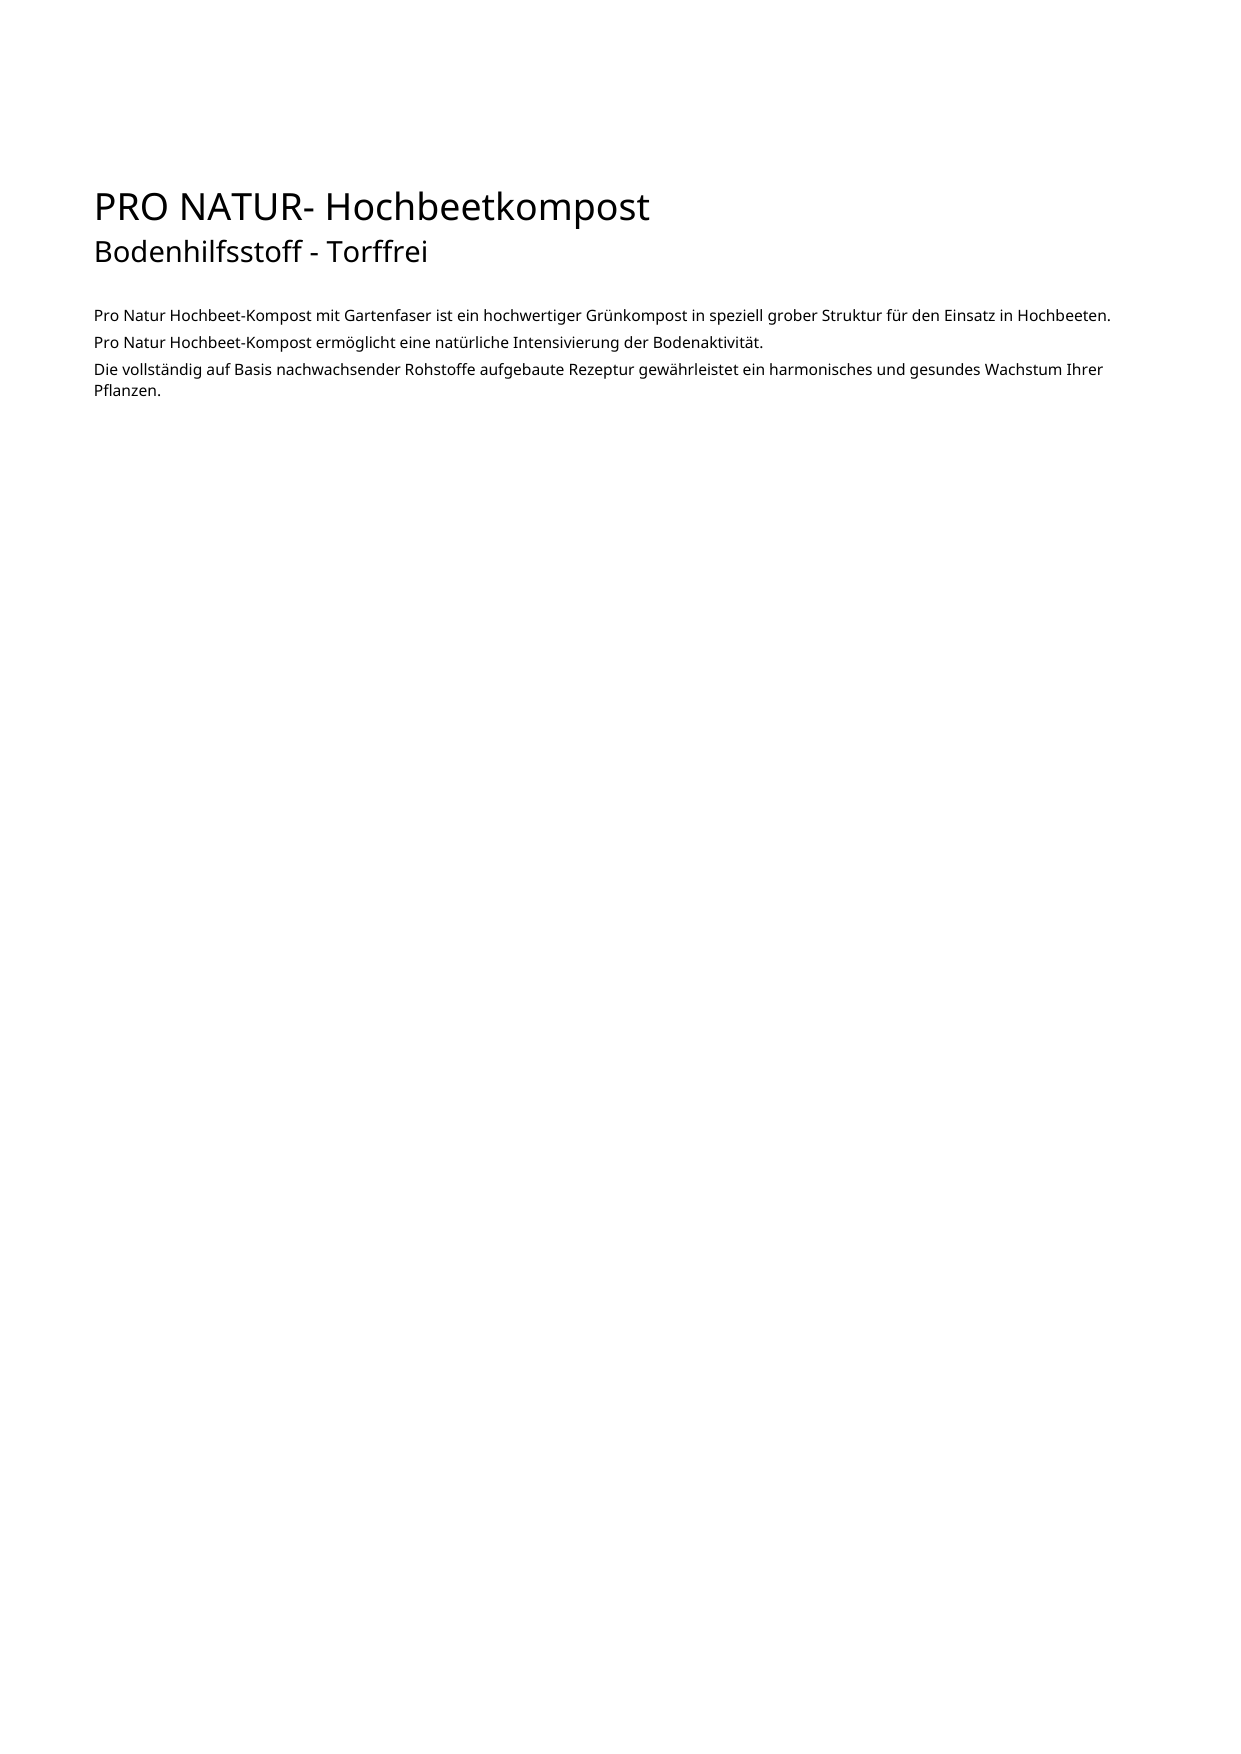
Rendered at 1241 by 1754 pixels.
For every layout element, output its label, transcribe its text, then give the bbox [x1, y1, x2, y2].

text Pro Natur Hochbeet-Kompost mit Gartenfaser ist ein hochwertiger Grünkompost in speziell grober Struktur für den Einsatz in Hochbeeten. [94, 305, 1146, 326]
text Die vollständig auf Basis nachwachsender Rohstoffe aufgebaute Rezeptur gewährleistet ein harmonisches und gesundes Wachstum Ihrer Pflanzen. [94, 358, 1146, 401]
text PRO NATUR- Hochbeetkompost [94, 180, 1146, 231]
text Pro Natur Hochbeet-Kompost ermöglicht eine natürliche Intensivierung der Bodenaktivität. [94, 332, 1146, 353]
text Bodenhilfsstoff - Torffrei [94, 231, 1146, 271]
